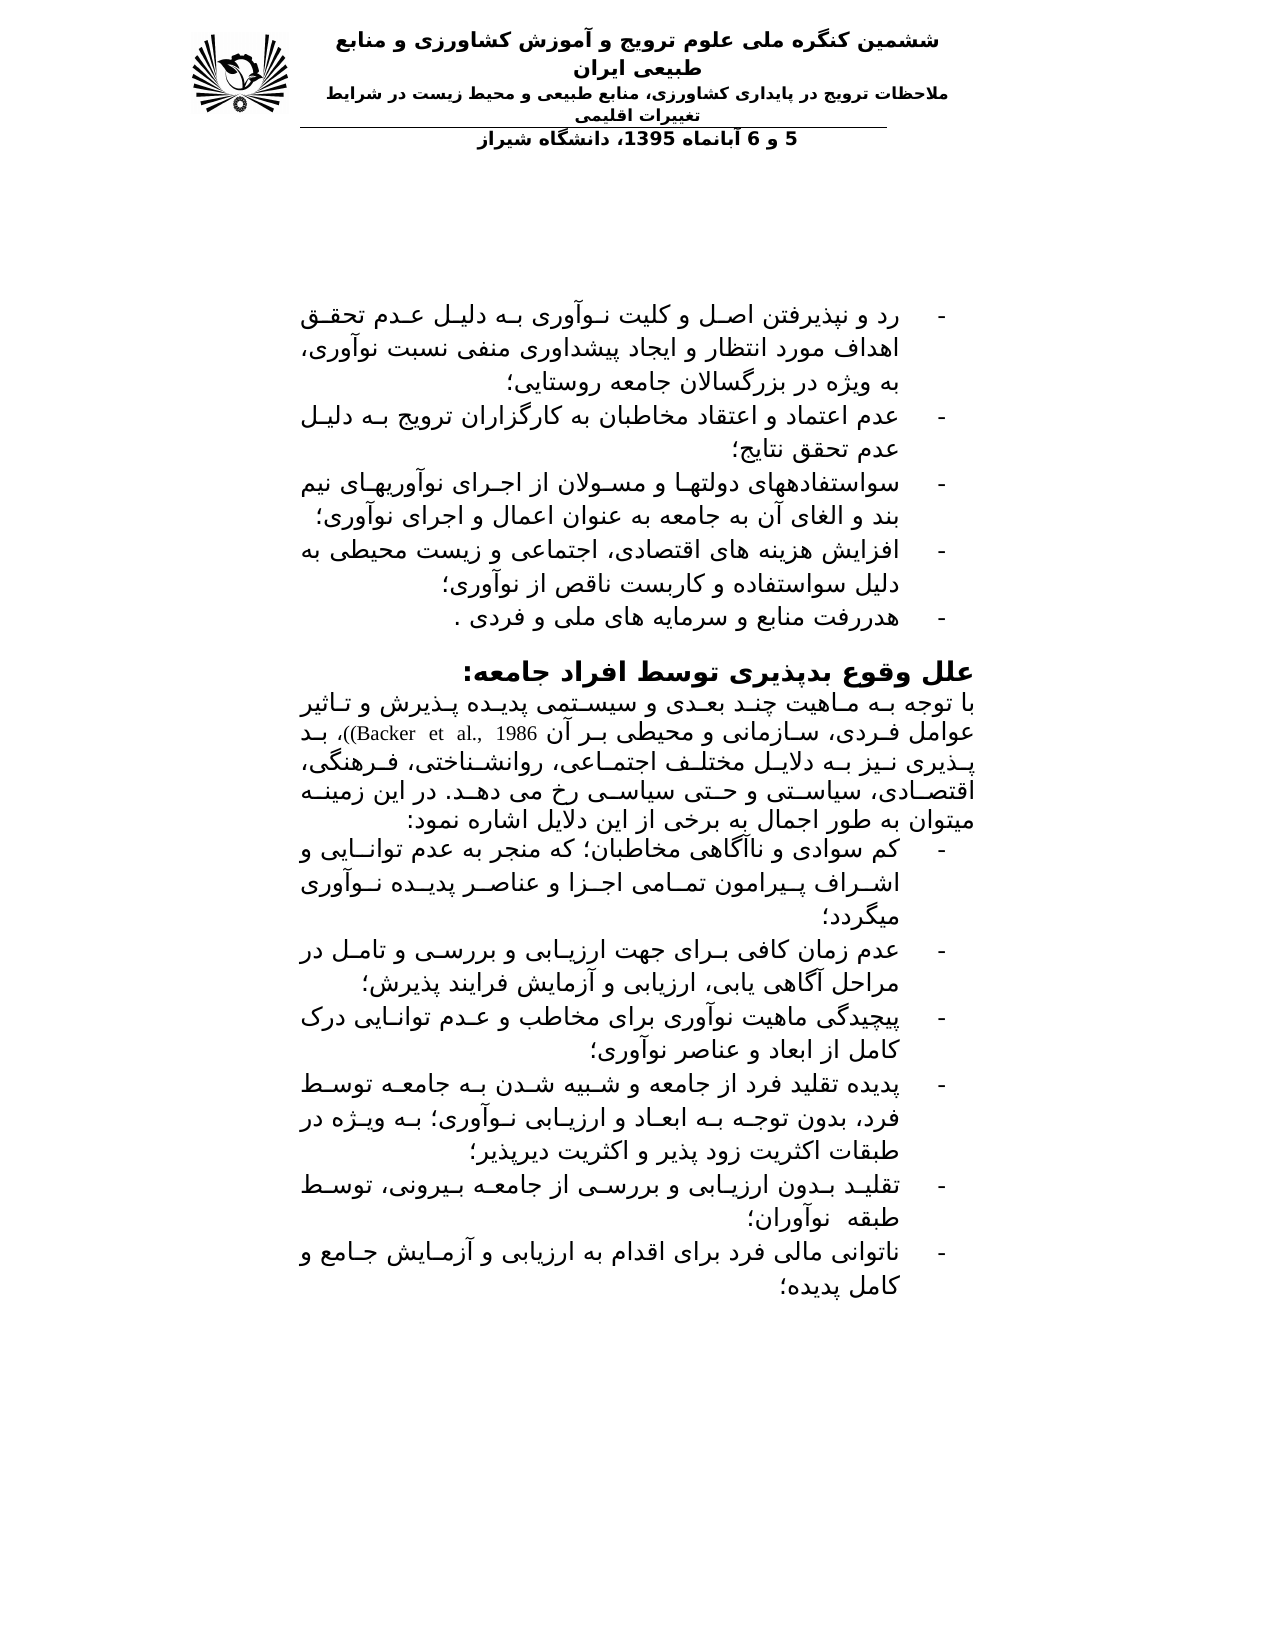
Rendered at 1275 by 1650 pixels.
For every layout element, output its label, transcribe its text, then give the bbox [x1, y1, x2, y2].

list عدم زمان کافی برای جهت ارزیابی و بررسی و تامل در مراحل آگاهی یابی، ارزیابی و آزمایش فرایند پذیرش؛ [300, 935, 937, 998]
picture [190, 32, 289, 114]
list هدررفت منابع و سرمایه های ملی و فردی . [300, 602, 937, 632]
list رد و نپذیرفتن اصل و کلیت نوآوری به دلیل عدم تحقق اهداف مورد انتظار و ایجاد پیشداوری منفی نسبت نوآوری، به ویژه در بزرگسالان جامعه روستایی؛ [300, 300, 937, 396]
list عدم اعتماد و اعتقاد مخاطبان به کارگزاران ترویج به دلیل عدم تحقق نتایج؛ [300, 401, 937, 463]
list تقلید بدون ارزیابی و بررسی از جامعه بیرونی، توسط طبقه نوآوران؛ [300, 1170, 937, 1233]
list پیچیدگی ماهیت نوآوری برای مخاطب و عدم توانایی درک کامل از ابعاد و عناصر نوآوری؛ [300, 1002, 937, 1065]
list ناتوانی مالی فرد برای اقدام به ارزیابی و آزمایش جامع و کامل پدیده؛ [300, 1237, 937, 1300]
list سواستفاده‏های دولتها و مسولان از اجرای نوآوری‏های نیم بند و الغای آن به جامعه به عنوان اعمال و اجرای نوآوری؛ [300, 468, 937, 531]
text با توجه به ماهیت چند بعدی و سیستمی پدیده پذیرش و تاثیر عوامل فردی، سازمانی و محیطی بر آن Backer et al., 1986))، بد پذیری نیز به دلایل مختلف اجتماعی، روانشناختی، فرهنگی، اقتصادی، سیاستی و حتی سیاسی رخ می دهد. در این زمینه می‏توان به طور اجمال به برخی از این دلایل اشاره نمود: [300, 688, 975, 834]
list کم سوادی و ناآگاهی مخاطبان؛ که منجر به عدم توانایی و اشراف پیرامون تمامی اجزا و عناصر پدیده نوآوری می‏گردد؛ [300, 834, 937, 931]
list پدیده تقلید فرد از جامعه و شبیه شدن به جامعه توسط فرد، بدون توجه به ابعاد و ارزیابی نوآوری؛ به ویژه در طبقات اکثریت زود پذیر و اکثریت دیرپذیر؛ [300, 1069, 937, 1166]
text علل وقوع بدپذیری توسط افراد جامعه: [300, 657, 975, 688]
list افزایش هزینه های اقتصادی، اجتماعی و زیست محیطی به دلیل سواستفاده و کاربست ناقص از نوآوری؛ [300, 535, 937, 598]
